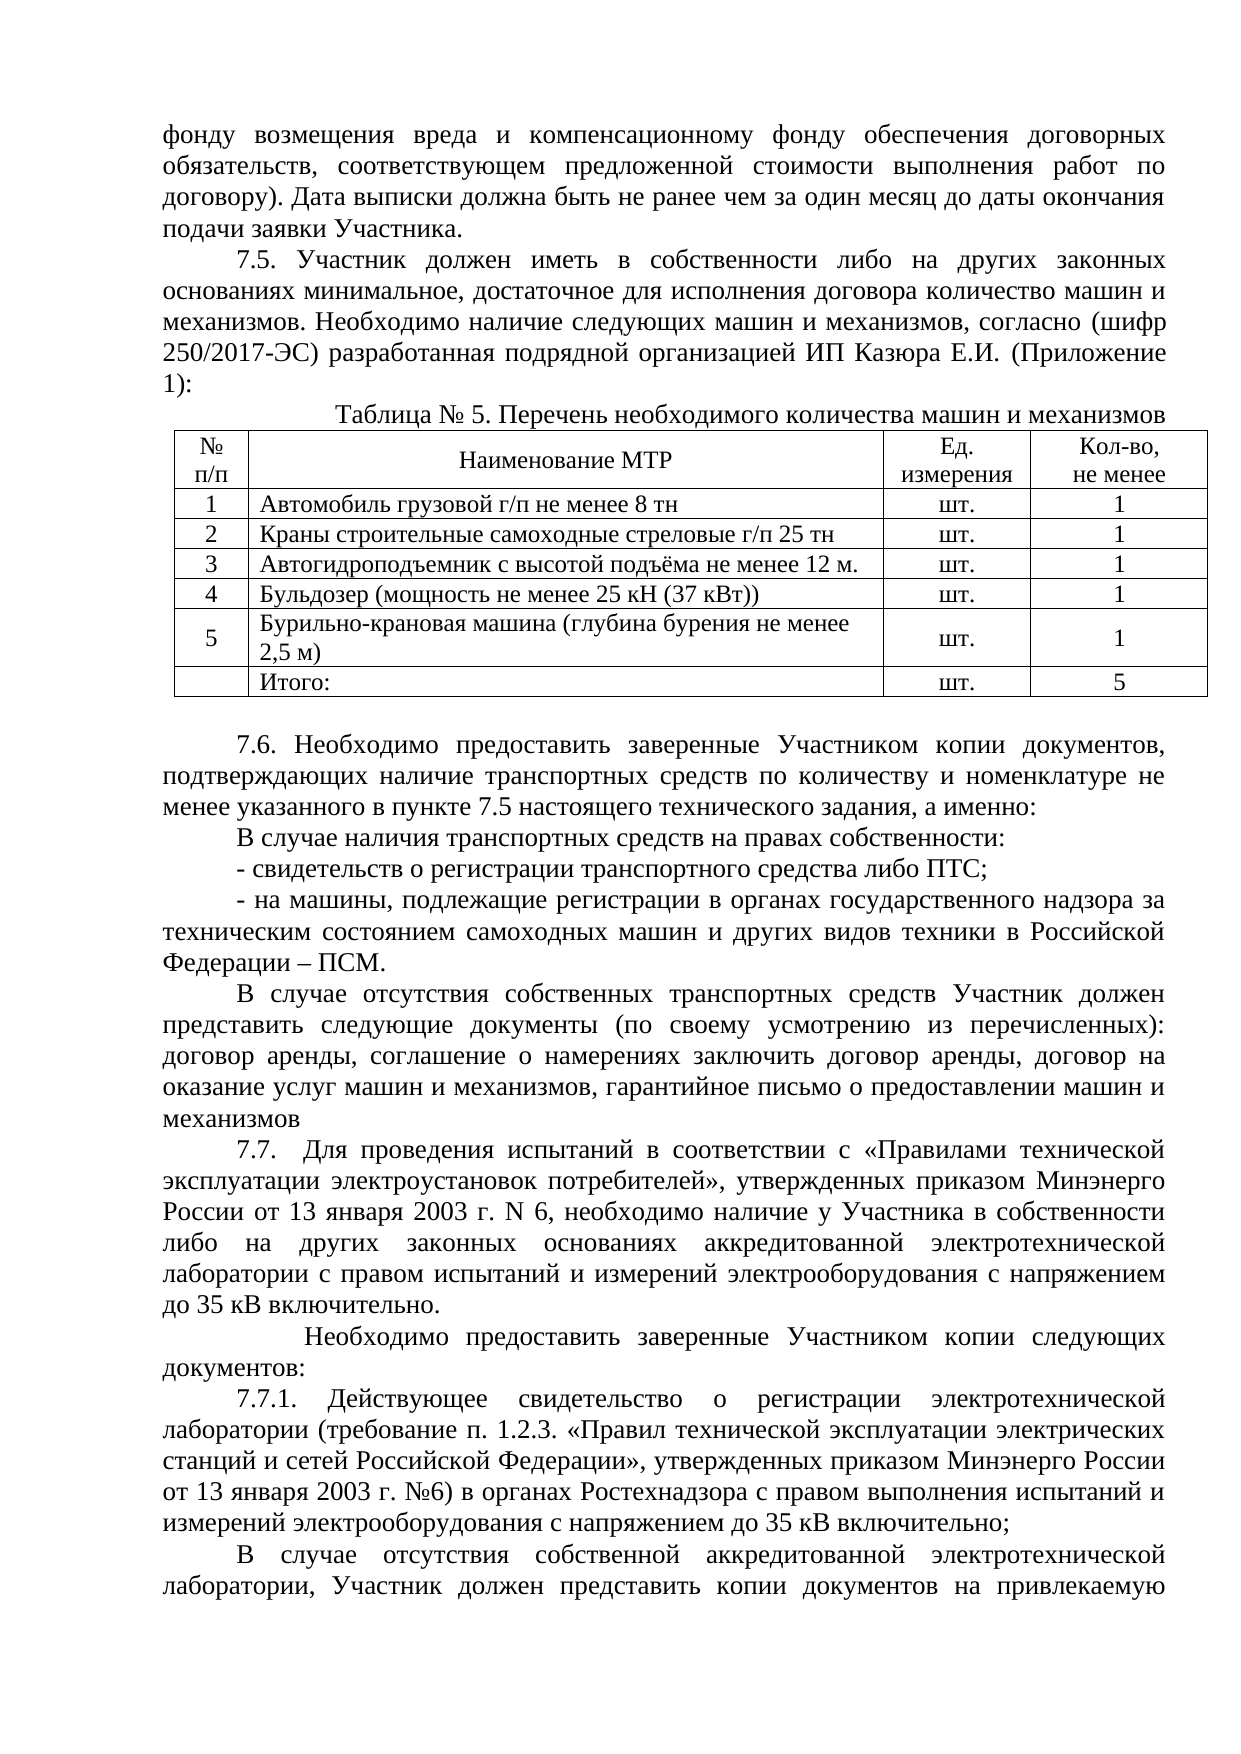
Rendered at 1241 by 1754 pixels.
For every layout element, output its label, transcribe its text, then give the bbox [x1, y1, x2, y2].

table_cell 5 [175, 609, 248, 666]
table_cell шт. [884, 489, 1030, 518]
text - свидетельств о регистрации транспортного средства либо ПТС; [162, 852, 1167, 884]
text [162, 1538, 1167, 1600]
table_cell 1 [1031, 579, 1207, 607]
table_cell 1 [1031, 519, 1207, 548]
table_header № п/п [175, 431, 248, 488]
table_cell 5 [1031, 667, 1207, 696]
table_cell шт. [884, 519, 1030, 548]
table_cell 1 [175, 489, 248, 518]
table_cell Итого: [249, 667, 883, 696]
table_cell 1 [1031, 489, 1207, 518]
text Необходимо предоставить заверенные Участником копии следующих документов: [162, 1320, 1167, 1382]
table_cell Автомобиль грузовой г/п не менее 8 тн [249, 489, 883, 518]
text 7.7.1. Действующее свидетельство о регистрации электротехнической лаборатории (требование п. 1.2.3. «Правил технической эксплуатации электрических станций и сетей Российской Федерации», утвержденных приказом Минэнерго России от 13 января 2003 г. №6) в органах Ростехнадзора с правом выполнения испытаний и измерений электрооборудования с напряжением до 35 кВ включительно; [162, 1382, 1167, 1538]
table_cell 3 [175, 549, 248, 578]
text 7.5. Участник должен иметь в собственности либо на других законных основаниях минимальное, достаточное для исполнения договора количество машин и механизмов. Необходимо наличие следующих машин и механизмов, согласно (шифр 250/2017-ЭС) разработанная подрядной организацией ИП Казюра Е.И. (Приложение 1): [162, 243, 1167, 398]
table_cell 2 [175, 519, 248, 548]
table_cell Краны строительные самоходные стреловые г/п 25 тн [249, 519, 883, 548]
text В случае наличия транспортных средств на правах собственности: [162, 821, 1167, 852]
text 7.7. Для проведения испытаний в соответствии с «Правилами технической эксплуатации электроустановок потребителей», утвержденных приказом Минэнерго России от 13 января 2003 г. N 6, необходимо наличие у Участника в собственности либо на других законных основаниях аккредитованной электротехнической лаборатории с правом испытаний и измерений электрооборудования с напряжением до 35 кВ включительно. [162, 1133, 1167, 1320]
table_header Наименование МТР [249, 431, 883, 488]
table_cell 4 [175, 579, 248, 607]
table_cell шт. [884, 579, 1030, 607]
table_header Ед. измерения [884, 431, 1030, 488]
table_cell Бульдозер (мощность не менее 25 кН (37 кВт)) [249, 579, 883, 607]
text В случае отсутствия собственных транспортных средств Участник должен представить следующие документы (по своему усмотрению из перечисленных): договор аренды, соглашение о намерениях заключить договор аренды, договор на оказание услуг машин и механизмов, гарантийное письмо о предоставлении машин и механизмов [162, 977, 1167, 1133]
text - на машины, подлежащие регистрации в органах государственного надзора за техническим состоянием самоходных машин и других видов техники в Российской Федерации – ПСМ. [162, 884, 1167, 977]
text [162, 118, 1167, 243]
table_cell шт. [884, 667, 1030, 696]
text 7.6. Необходимо предоставить заверенные Участником копии документов, подтверждающих наличие транспортных средств по количеству и номенклатуре не менее указанного в пункте 7.5 настоящего технического задания, а именно: [162, 728, 1167, 821]
table_cell 1 [1031, 609, 1207, 666]
table_cell 1 [1031, 549, 1207, 578]
table_header Кол-во, не менее [1031, 431, 1207, 488]
table_cell Автогидроподъемник с высотой подъёма не менее 12 м. [249, 549, 883, 578]
table_cell Бурильно-крановая машина (глубина бурения не менее 2,5 м) [249, 609, 883, 666]
table_cell шт. [884, 549, 1030, 578]
table_cell [175, 667, 248, 696]
text Таблица № 5. Перечень необходимого количества машин и механизмов [162, 398, 1167, 430]
table_cell шт. [884, 609, 1030, 666]
